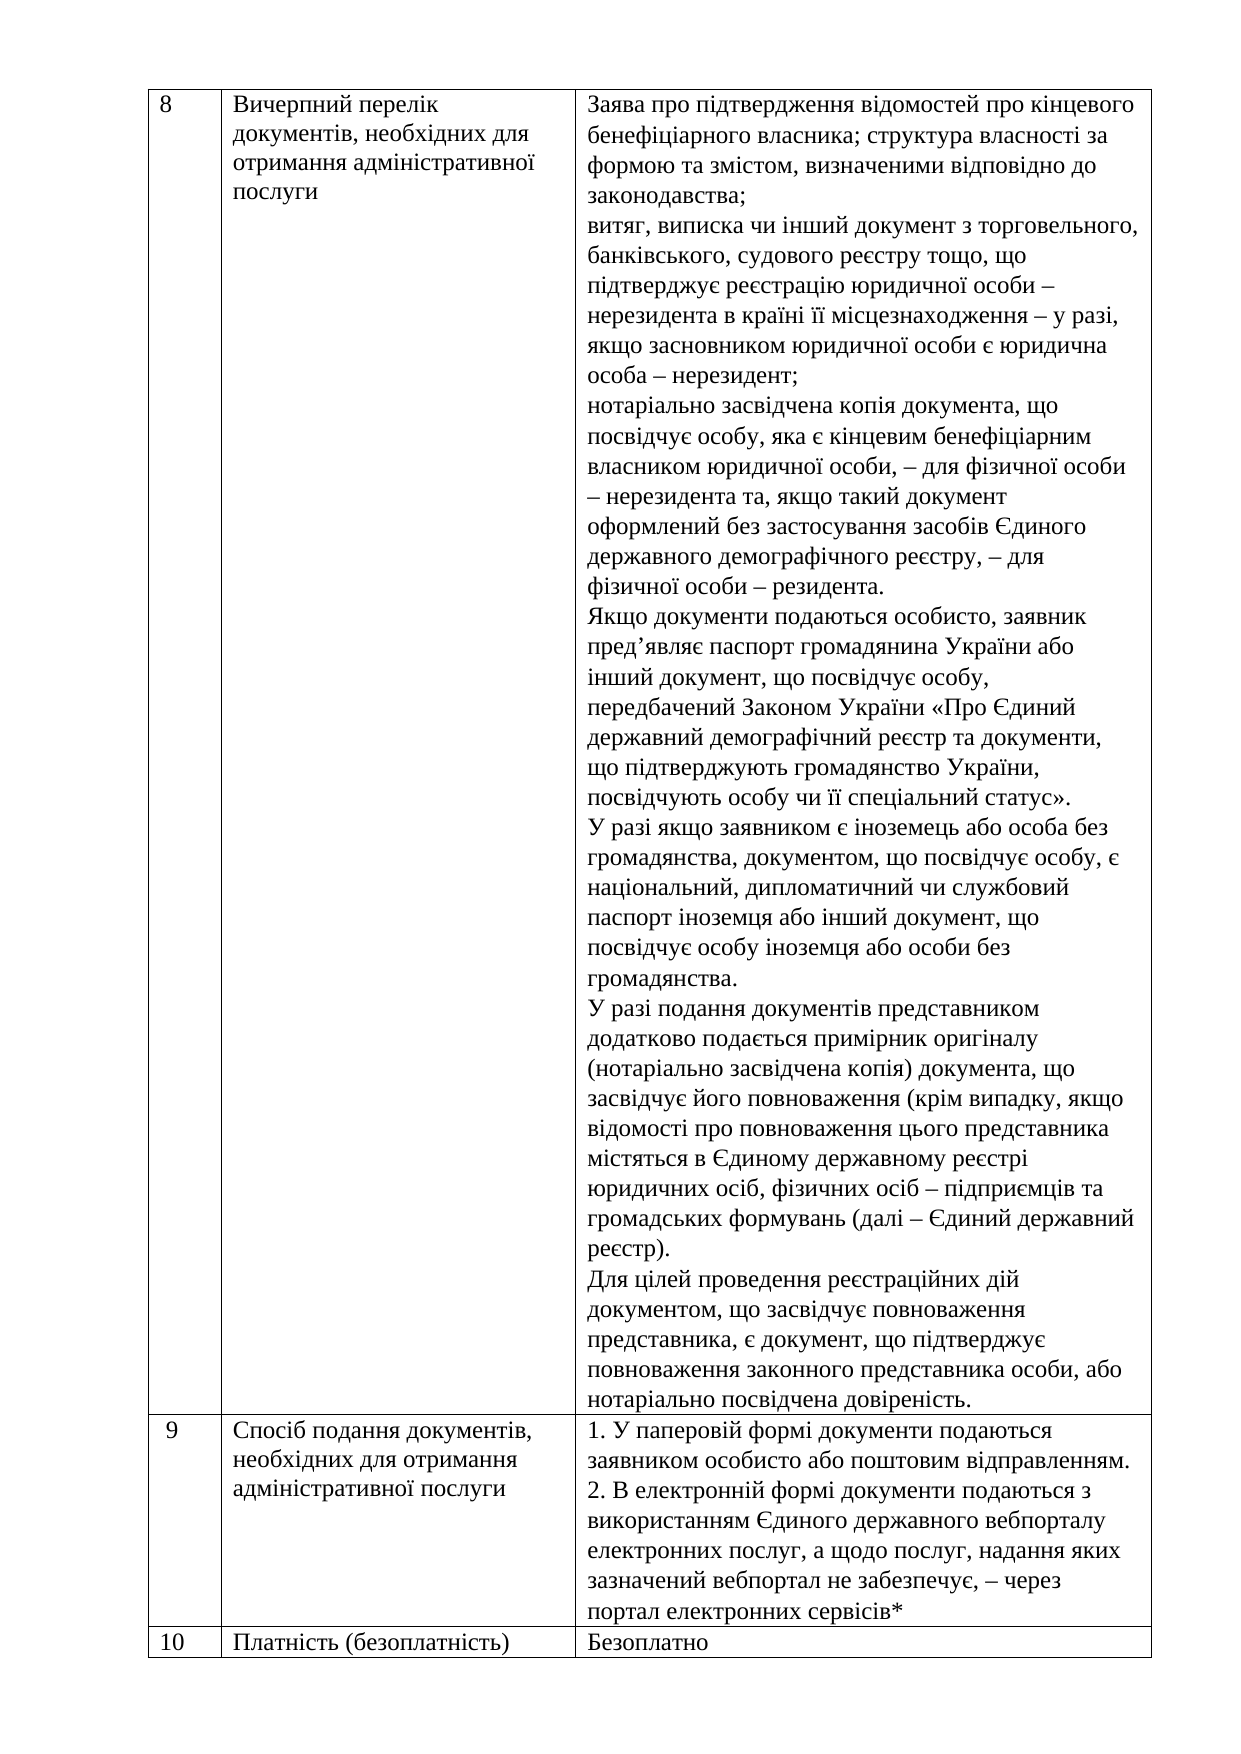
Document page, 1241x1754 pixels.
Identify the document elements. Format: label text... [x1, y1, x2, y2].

table_cell 10 [149, 1627, 221, 1657]
table_cell 1. У паперовій формі документи подаються заявником особисто або поштовим відправленням. 2. В електронній формі документи подаються з використанням Єдиного державного вебпорталу електронних послуг, а щодо послуг, надання яких зазначений вебпортал не забезпечує, – через портал електронних сервісів* [576, 1415, 1151, 1626]
table_cell Безоплатно [576, 1627, 1151, 1657]
table_cell Спосіб подання документів, необхідних для отримання адміністративної послуги [222, 1415, 575, 1626]
table_cell Заява про підтвердження відомостей про кінцевого бенефіціарного власника; структура власності за формою та змістом, визначеними відповідно до законодавства; витяг, виписка чи інший документ з торговельного, банківського, судового реєстру тощо, що підтверджує реєстрацію юридичної особи – нерезидента в країні її місцезнаходження – у разі, якщо засновником юридичної особи є юридична особа – нерезидент; нотаріально засвідчена копія документа, що посвідчує особу, яка є кінцевим бенефіціарним власником юридичної особи, – для фізичної особи – нерезидента та, якщо такий документ оформлений без застосування засобів Єдиного державного демографічного реєстру, – для фізичної особи – резидента. Якщо документи подаються особисто, заявник пред’являє паспорт громадянина України або інший документ, що посвідчує особу, передбачений Законом України «Про Єдиний державний демографічний реєстр та документи, що підтверджують громадянство України, посвідчують особу чи її спеціальний статус». У разі якщо заявником є іноземець або особа без громадянства, документом, що посвідчує особу, є національний, дипломатичний чи службовий паспорт іноземця або інший документ, що посвідчує особу іноземця або особи без громадянства. У разі подання документів представником додатково подається примірник оригіналу (нотаріально засвідчена копія) документа, що засвідчує його повноваження (крім випадку, якщо відомості про повноваження цього представника містяться в Єдиному державному реєстрі юридичних осіб, фізичних осіб – підприємців та громадських формувань (далі – Єдиний державний реєстр). Для цілей проведення реєстраційних дій документом, що засвідчує повноваження представника, є документ, що підтверджує повноваження законного представника особи, або нотаріально посвідчена довіреність. [576, 90, 1151, 1414]
table_cell 9 [149, 1415, 221, 1626]
table_cell 8 [149, 90, 221, 1414]
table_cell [222, 1627, 575, 1657]
table_cell Вичерпний перелік документів, необхідних для отримання адміністративної послуги [222, 90, 575, 1414]
